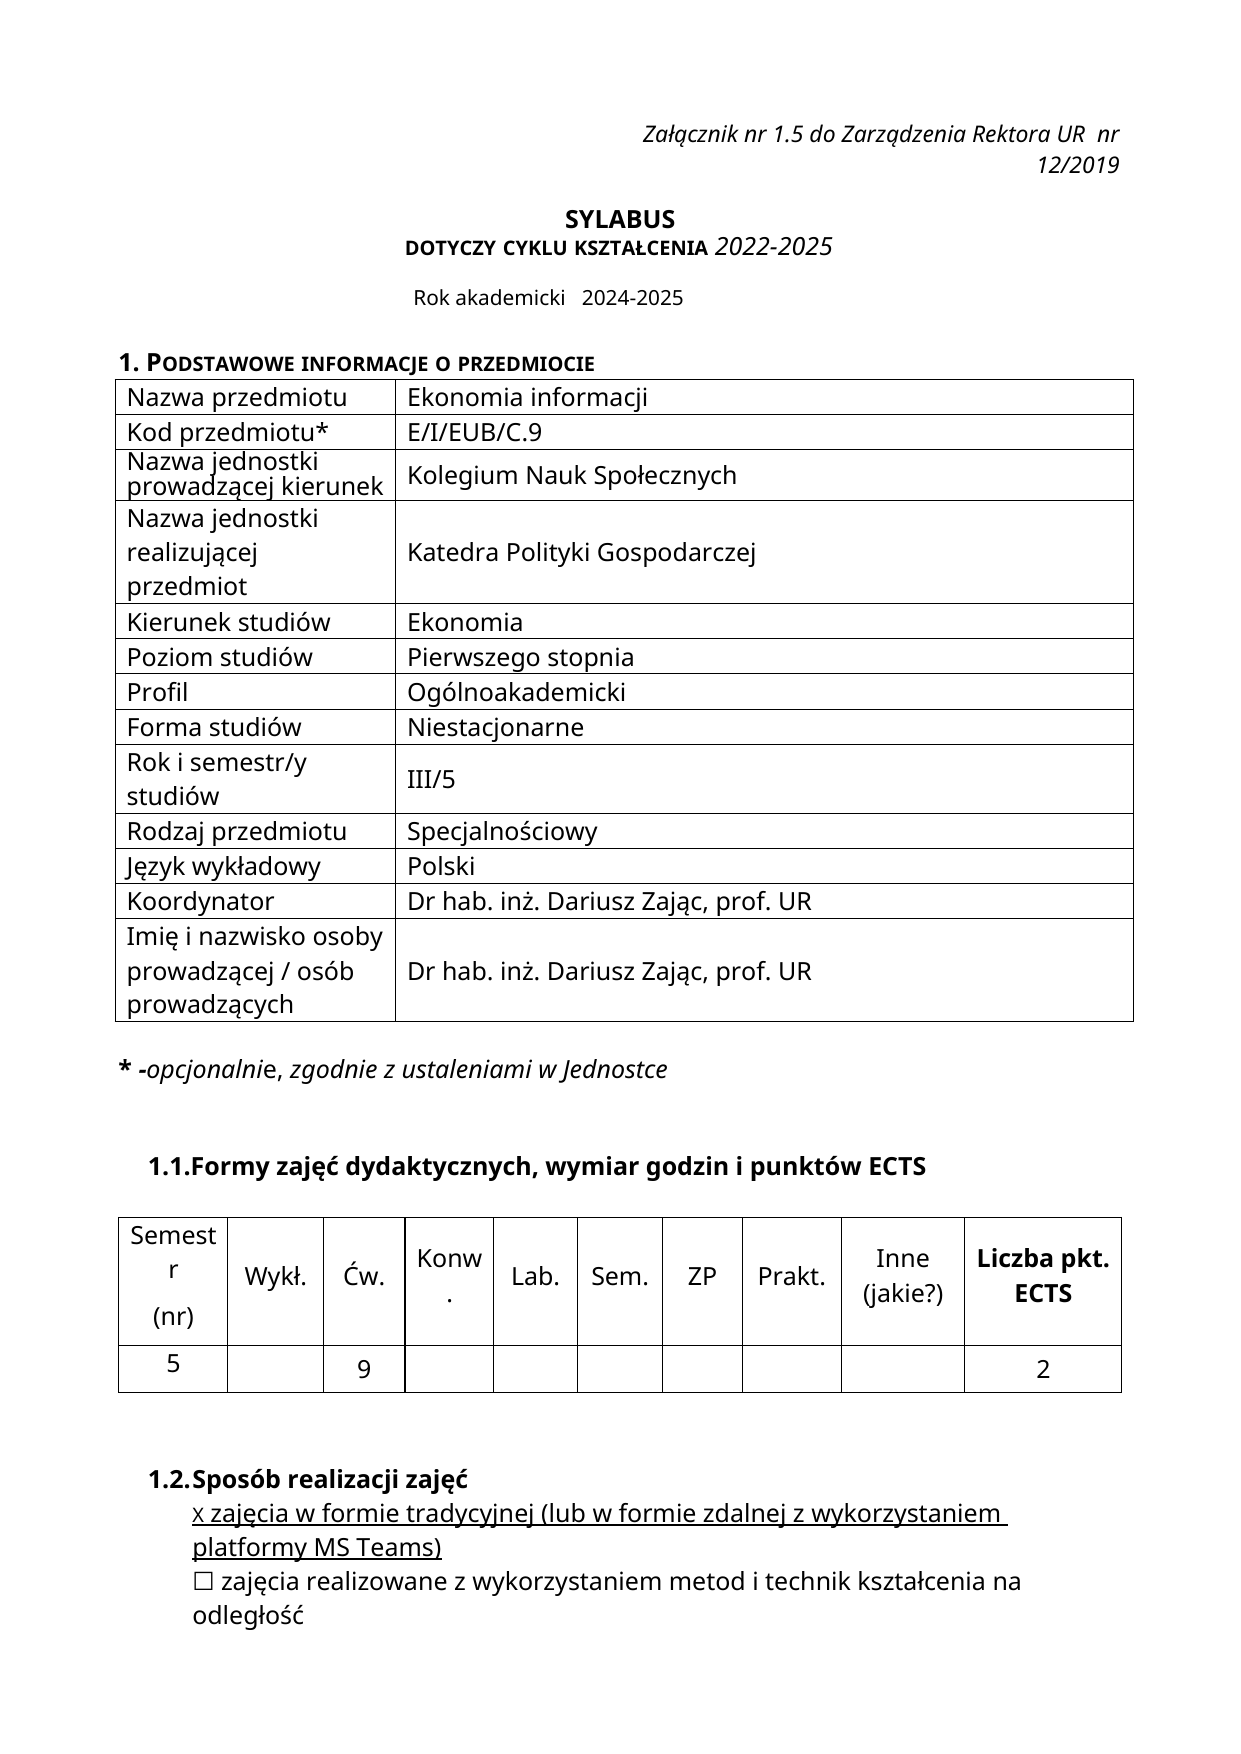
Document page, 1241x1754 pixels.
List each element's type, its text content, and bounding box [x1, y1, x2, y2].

text SYLABUS [118, 201, 1122, 236]
table_header Konw. [406, 1218, 493, 1345]
table_header Liczba pkt. ECTS [965, 1218, 1121, 1345]
table_header Lab. [494, 1218, 577, 1345]
table_cell Profil [116, 674, 395, 708]
table_cell Specjalnościowy [396, 814, 1133, 848]
table_cell 9 [324, 1346, 404, 1392]
text * -opcjonalnie, zgodnie z ustaleniami w Jednostce [118, 1051, 1122, 1086]
text 1. Podstawowe informacje o przedmiocie [118, 344, 1122, 379]
table_cell [842, 1346, 964, 1392]
table_cell Kolegium Nauk Społecznych [396, 450, 1133, 500]
table_cell [406, 1346, 493, 1392]
table_header Ćw. [324, 1218, 404, 1345]
table_header Prakt. [743, 1218, 841, 1345]
text ☐ zajęcia realizowane z wykorzystaniem metod i technik kształcenia na odległość [192, 1564, 1122, 1632]
text Rok akademicki 2024-2025 [118, 286, 1122, 311]
table_header Sem. [578, 1218, 662, 1345]
table_cell Kierunek studiów [116, 604, 395, 638]
table_cell 5 [119, 1346, 227, 1392]
table_cell Imię i nazwisko osoby prowadzącej / osób prowadzących [116, 919, 395, 1021]
table_cell Pierwszego stopnia [396, 639, 1133, 673]
table_cell Ekonomia [396, 604, 1133, 638]
table_cell Dr hab. inż. Dariusz Zając, prof. UR [396, 919, 1133, 1021]
table_cell E/I/EUB/C.9 [396, 415, 1133, 449]
table_cell Koordynator [116, 884, 395, 918]
table_cell [494, 1346, 577, 1392]
table_cell Dr hab. inż. Dariusz Zając, prof. UR [396, 884, 1133, 918]
table_cell Ogólnoakademicki [396, 674, 1133, 708]
table_header ZP [663, 1218, 742, 1345]
table_header Inne (jakie?) [842, 1218, 964, 1345]
text x zajęcia w formie tradycyjnej (lub w formie zdalnej z wykorzystaniem platformy MS Teams) [192, 1496, 1122, 1564]
table_header Ekonomia informacji [396, 380, 1133, 414]
table_cell Forma studiów [116, 710, 395, 743]
table_cell [578, 1346, 662, 1392]
table_cell [228, 1346, 323, 1392]
text dotyczy cyklu kształcenia 2022-2025 [118, 236, 1122, 261]
table_cell Nazwa jednostki realizującej przedmiot [116, 501, 395, 603]
table_cell Rok i semestr/y studiów [116, 745, 395, 813]
table_cell Rodzaj przedmiotu [116, 814, 395, 848]
table_header Wykł. [228, 1218, 323, 1345]
table_header Semestr (nr) [119, 1218, 227, 1345]
table_cell [743, 1346, 841, 1392]
table_cell Polski [396, 849, 1133, 883]
table_cell 2 [965, 1346, 1121, 1392]
table_cell Język wykładowy [116, 849, 395, 883]
text 1.1.Formy zajęć dydaktycznych, wymiar godzin i punktów ECTS [148, 1149, 1122, 1183]
table_cell Katedra Polityki Gospodarczej [396, 501, 1133, 603]
table_cell Niestacjonarne [396, 710, 1133, 743]
text 1.2. Sposób realizacji zajęć [148, 1461, 1122, 1496]
table_cell Kod przedmiotu* [116, 415, 395, 449]
text Załącznik nr 1.5 do Zarządzenia Rektora UR nr 12/2019 [118, 118, 1122, 181]
table_cell Poziom studiów [116, 639, 395, 673]
table_header Nazwa przedmiotu [116, 380, 395, 414]
table_cell Nazwa jednostki prowadzącej kierunek [116, 450, 395, 500]
table_cell III/5 [396, 745, 1133, 813]
table_cell [663, 1346, 742, 1392]
